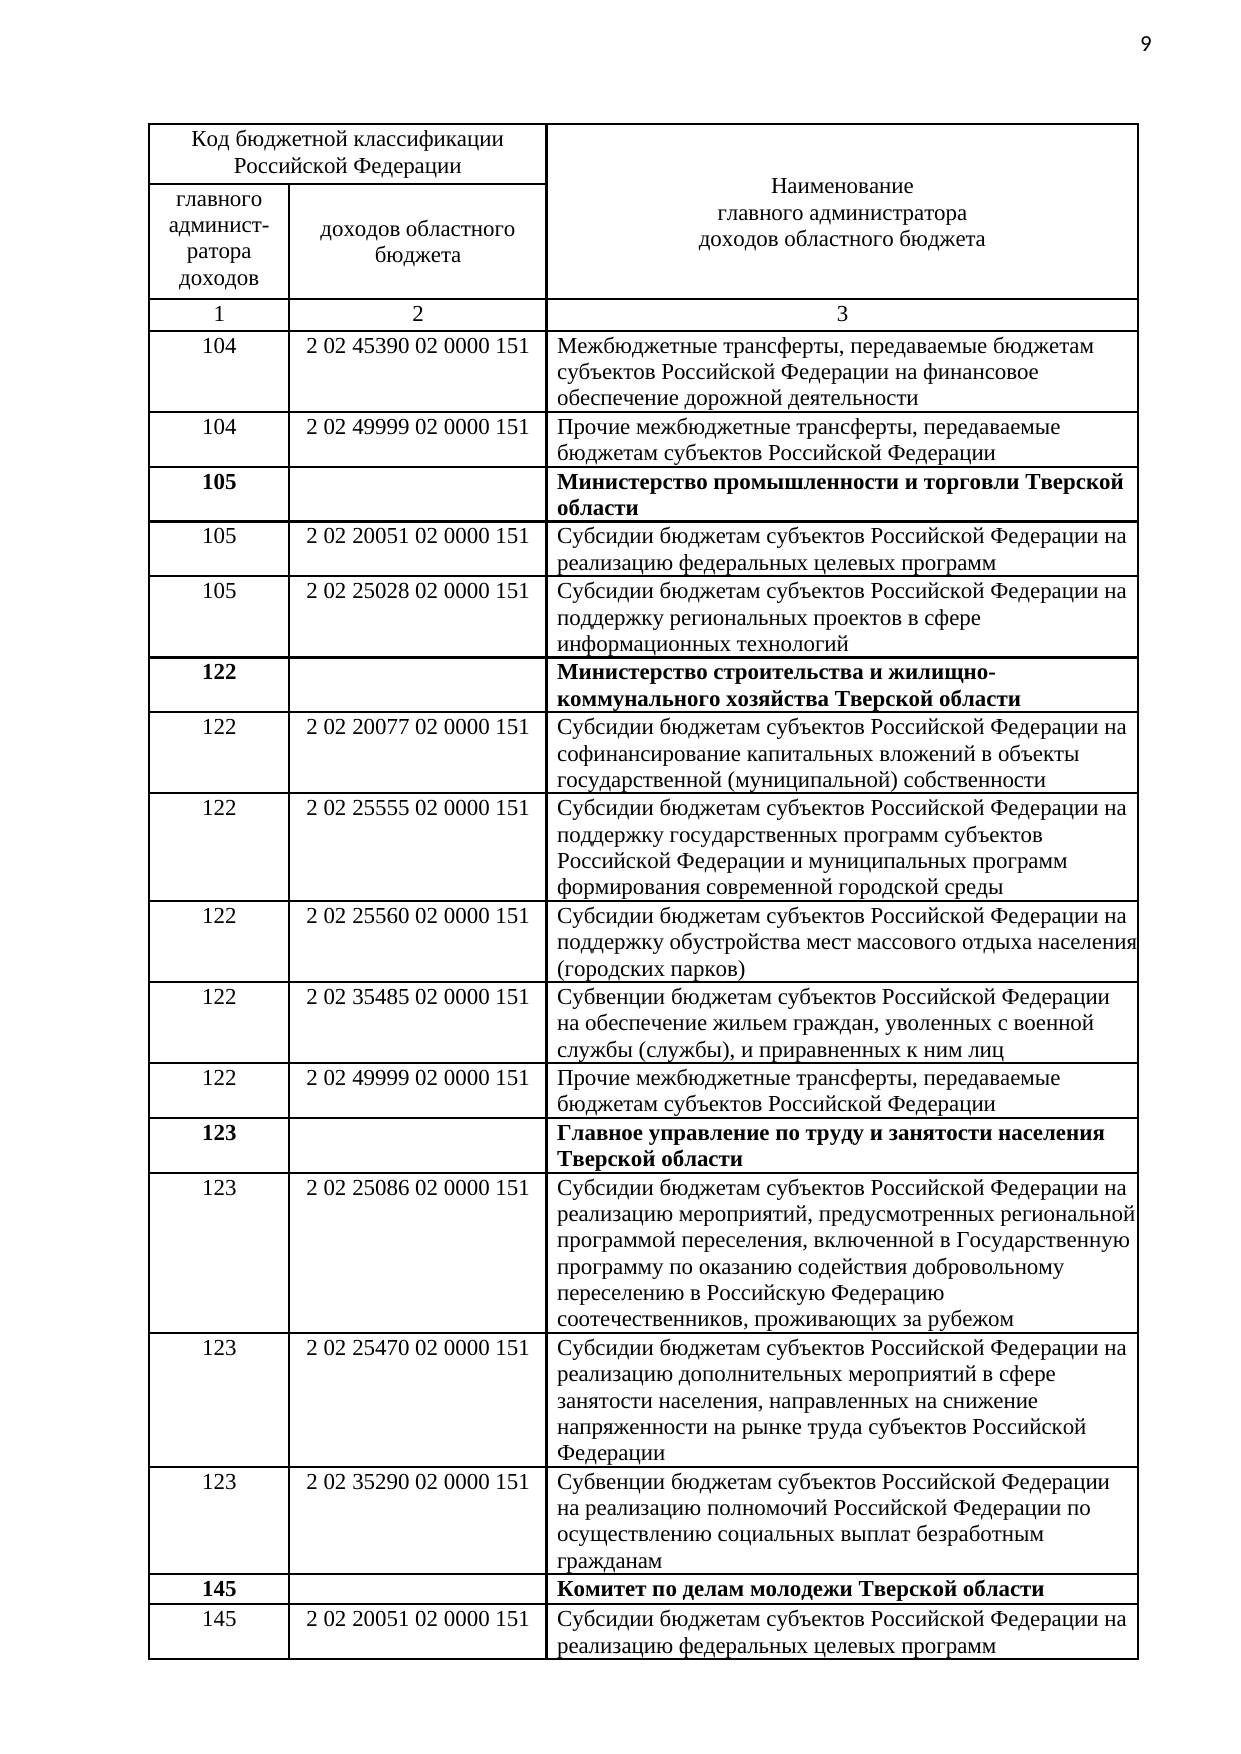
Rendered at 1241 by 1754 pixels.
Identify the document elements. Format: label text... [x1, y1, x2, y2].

table_cell 105 [150, 523, 288, 575]
table_cell 2 02 20051 02 0000 151 [290, 523, 545, 575]
table_cell 2 02 45390 02 0000 151 [290, 332, 545, 411]
table_cell [290, 659, 545, 711]
table_cell Субсидии бюджетам субъектов Российской Федерации на реализацию федеральных целевых программ [548, 1605, 1137, 1658]
table_cell [290, 1119, 545, 1172]
table_cell 122 [150, 713, 288, 792]
table_header Наименование главного администратора доходов областного бюджета [548, 125, 1137, 298]
table_cell доходов областного бюджета [290, 185, 545, 298]
table_cell 2 02 25086 02 0000 151 [290, 1174, 545, 1332]
table_cell 2 02 20077 02 0000 151 [290, 713, 545, 792]
table_cell 2 02 35290 02 0000 151 [290, 1468, 545, 1573]
table_cell 105 [150, 468, 288, 520]
table_cell 122 [150, 902, 288, 981]
table_cell 2 02 25555 02 0000 151 [290, 794, 545, 900]
table_cell 2 [290, 300, 545, 330]
table_cell 145 [150, 1575, 288, 1603]
table_cell Комитет по делам молодежи Тверской области [548, 1575, 1137, 1603]
table_cell Субсидии бюджетам субъектов Российской Федерации на софинансирование капитальных вложений в объекты государственной (муниципальной) собственности [548, 713, 1137, 792]
table_cell Министерство строительства и жилищно-коммунального хозяйства Тверской области [548, 659, 1137, 711]
table_cell Главное управление по труду и занятости населения Тверской области [548, 1119, 1137, 1172]
table_cell Прочие межбюджетные трансферты, передаваемые бюджетам субъектов Российской Федерации [548, 413, 1137, 466]
table_cell Субсидии бюджетам субъектов Российской Федерации на реализацию федеральных целевых программ [548, 523, 1137, 575]
table_cell Субсидии бюджетам субъектов Российской Федерации на поддержку региональных проектов в сфере информационных технологий [548, 577, 1137, 656]
table_cell 123 [150, 1119, 288, 1172]
table_cell 2 02 25560 02 0000 151 [290, 902, 545, 981]
table_cell Субсидии бюджетам субъектов Российской Федерации на поддержку государственных программ субъектов Российской Федерации и муниципальных программ формирования современной городской среды [548, 794, 1137, 900]
table_cell Министерство промышленности и торговли Тверской области [548, 468, 1137, 520]
table_cell Субсидии бюджетам субъектов Российской Федерации на реализацию мероприятий, предусмотренных региональной программой переселения, включенной в Государственную программу по оказанию содействия добровольному переселению в Российскую Федерацию соотечественников, проживающих за рубежом [548, 1174, 1137, 1332]
table_cell Субвенции бюджетам субъектов Российской Федерации на реализацию полномочий Российской Федерации по осуществлению социальных выплат безработным гражданам [548, 1468, 1137, 1573]
table_cell 2 02 20051 02 0000 151 [290, 1605, 545, 1658]
table_cell 123 [150, 1468, 288, 1573]
table_cell 2 02 49999 02 0000 151 [290, 413, 545, 466]
table_cell [290, 468, 545, 520]
table_cell 123 [150, 1174, 288, 1332]
table_cell Прочие межбюджетные трансферты, передаваемые бюджетам субъектов Российской Федерации [548, 1064, 1137, 1117]
table_cell Субсидии бюджетам субъектов Российской Федерации на реализацию дополнительных мероприятий в сфере занятости населения, направленных на снижение напряженности на рынке труда субъектов Российской Федерации [548, 1334, 1137, 1466]
table_cell 105 [150, 577, 288, 656]
table_cell 122 [150, 1064, 288, 1117]
table_header Код бюджетной классификации Российской Федерации [150, 125, 545, 183]
table_cell 2 02 35485 02 0000 151 [290, 983, 545, 1062]
table_cell главного админист-ратора доходов [150, 185, 288, 298]
table_cell 1 [150, 300, 288, 330]
table_cell 123 [150, 1334, 288, 1466]
table_cell Межбюджетные трансферты, передаваемые бюджетам субъектов Российской Федерации на финансовое обеспечение дорожной деятельности [548, 332, 1137, 411]
table_cell Субсидии бюджетам субъектов Российской Федерации на поддержку обустройства мест массового отдыха населения (городских парков) [548, 902, 1137, 981]
table_cell 122 [150, 659, 288, 711]
table_cell 3 [548, 300, 1137, 330]
table_cell 104 [150, 332, 288, 411]
table_cell 104 [150, 413, 288, 466]
table_cell 2 02 25028 02 0000 151 [290, 577, 545, 656]
table_cell 145 [150, 1605, 288, 1658]
table_cell 122 [150, 794, 288, 900]
table_cell 2 02 49999 02 0000 151 [290, 1064, 545, 1117]
table_cell [290, 1575, 545, 1603]
table_cell Субвенции бюджетам субъектов Российской Федерации на обеспечение жильем граждан, уволенных с военной службы (службы), и приравненных к ним лиц [548, 983, 1137, 1062]
table_cell 122 [150, 983, 288, 1062]
table_cell 2 02 25470 02 0000 151 [290, 1334, 545, 1466]
